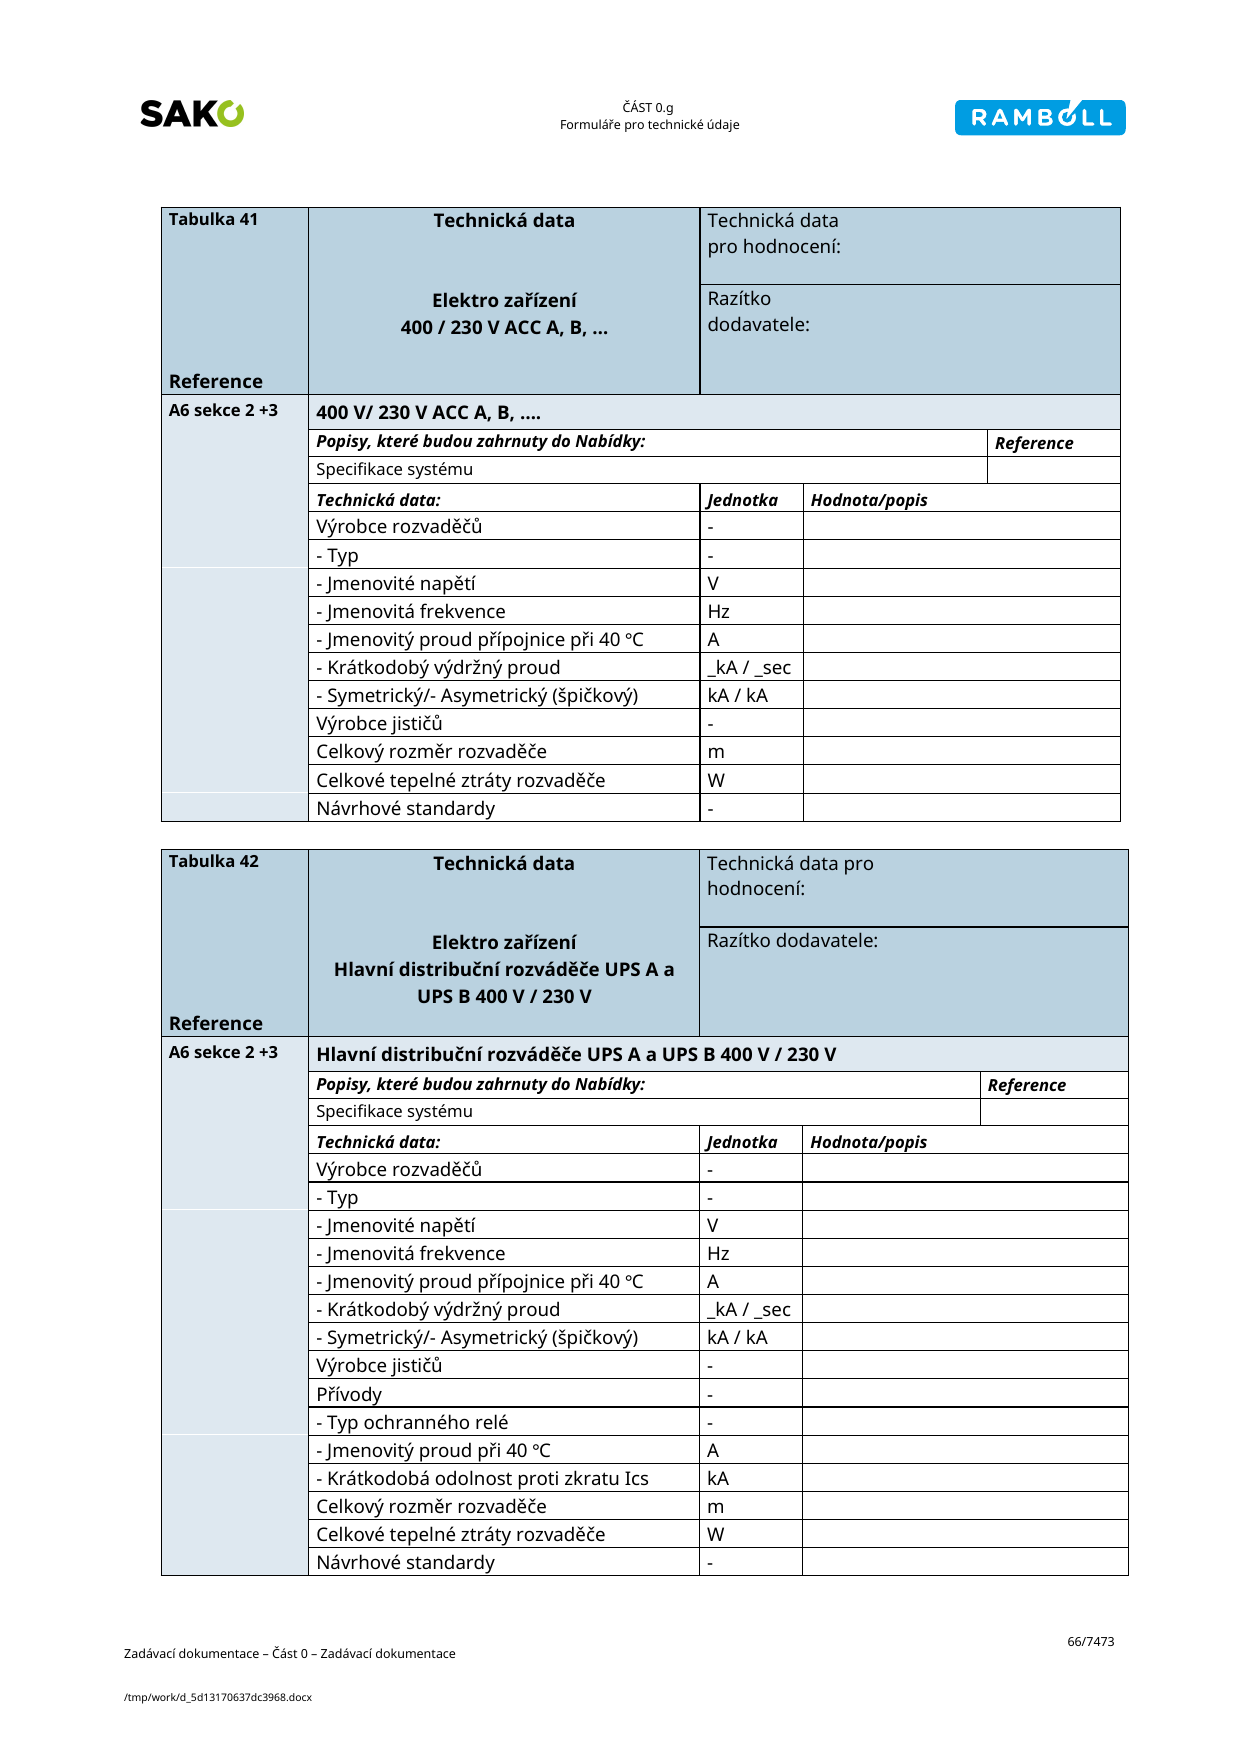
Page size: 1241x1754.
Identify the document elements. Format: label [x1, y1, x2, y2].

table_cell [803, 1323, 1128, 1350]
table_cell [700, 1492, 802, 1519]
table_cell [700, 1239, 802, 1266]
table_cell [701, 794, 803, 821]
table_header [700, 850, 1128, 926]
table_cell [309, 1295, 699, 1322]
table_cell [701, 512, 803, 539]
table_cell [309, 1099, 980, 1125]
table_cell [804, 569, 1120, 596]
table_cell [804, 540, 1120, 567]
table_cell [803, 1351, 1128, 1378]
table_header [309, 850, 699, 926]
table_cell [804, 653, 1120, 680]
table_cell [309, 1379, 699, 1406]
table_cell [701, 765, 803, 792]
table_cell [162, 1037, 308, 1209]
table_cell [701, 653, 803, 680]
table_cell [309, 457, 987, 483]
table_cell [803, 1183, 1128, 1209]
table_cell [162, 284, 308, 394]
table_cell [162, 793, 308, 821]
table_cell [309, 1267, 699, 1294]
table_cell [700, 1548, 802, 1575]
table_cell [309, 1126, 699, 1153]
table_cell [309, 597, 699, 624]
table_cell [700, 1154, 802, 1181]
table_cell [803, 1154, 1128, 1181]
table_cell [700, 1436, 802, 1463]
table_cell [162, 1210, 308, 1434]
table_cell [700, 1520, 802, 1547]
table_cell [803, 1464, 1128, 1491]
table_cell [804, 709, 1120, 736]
picture [140, 100, 244, 127]
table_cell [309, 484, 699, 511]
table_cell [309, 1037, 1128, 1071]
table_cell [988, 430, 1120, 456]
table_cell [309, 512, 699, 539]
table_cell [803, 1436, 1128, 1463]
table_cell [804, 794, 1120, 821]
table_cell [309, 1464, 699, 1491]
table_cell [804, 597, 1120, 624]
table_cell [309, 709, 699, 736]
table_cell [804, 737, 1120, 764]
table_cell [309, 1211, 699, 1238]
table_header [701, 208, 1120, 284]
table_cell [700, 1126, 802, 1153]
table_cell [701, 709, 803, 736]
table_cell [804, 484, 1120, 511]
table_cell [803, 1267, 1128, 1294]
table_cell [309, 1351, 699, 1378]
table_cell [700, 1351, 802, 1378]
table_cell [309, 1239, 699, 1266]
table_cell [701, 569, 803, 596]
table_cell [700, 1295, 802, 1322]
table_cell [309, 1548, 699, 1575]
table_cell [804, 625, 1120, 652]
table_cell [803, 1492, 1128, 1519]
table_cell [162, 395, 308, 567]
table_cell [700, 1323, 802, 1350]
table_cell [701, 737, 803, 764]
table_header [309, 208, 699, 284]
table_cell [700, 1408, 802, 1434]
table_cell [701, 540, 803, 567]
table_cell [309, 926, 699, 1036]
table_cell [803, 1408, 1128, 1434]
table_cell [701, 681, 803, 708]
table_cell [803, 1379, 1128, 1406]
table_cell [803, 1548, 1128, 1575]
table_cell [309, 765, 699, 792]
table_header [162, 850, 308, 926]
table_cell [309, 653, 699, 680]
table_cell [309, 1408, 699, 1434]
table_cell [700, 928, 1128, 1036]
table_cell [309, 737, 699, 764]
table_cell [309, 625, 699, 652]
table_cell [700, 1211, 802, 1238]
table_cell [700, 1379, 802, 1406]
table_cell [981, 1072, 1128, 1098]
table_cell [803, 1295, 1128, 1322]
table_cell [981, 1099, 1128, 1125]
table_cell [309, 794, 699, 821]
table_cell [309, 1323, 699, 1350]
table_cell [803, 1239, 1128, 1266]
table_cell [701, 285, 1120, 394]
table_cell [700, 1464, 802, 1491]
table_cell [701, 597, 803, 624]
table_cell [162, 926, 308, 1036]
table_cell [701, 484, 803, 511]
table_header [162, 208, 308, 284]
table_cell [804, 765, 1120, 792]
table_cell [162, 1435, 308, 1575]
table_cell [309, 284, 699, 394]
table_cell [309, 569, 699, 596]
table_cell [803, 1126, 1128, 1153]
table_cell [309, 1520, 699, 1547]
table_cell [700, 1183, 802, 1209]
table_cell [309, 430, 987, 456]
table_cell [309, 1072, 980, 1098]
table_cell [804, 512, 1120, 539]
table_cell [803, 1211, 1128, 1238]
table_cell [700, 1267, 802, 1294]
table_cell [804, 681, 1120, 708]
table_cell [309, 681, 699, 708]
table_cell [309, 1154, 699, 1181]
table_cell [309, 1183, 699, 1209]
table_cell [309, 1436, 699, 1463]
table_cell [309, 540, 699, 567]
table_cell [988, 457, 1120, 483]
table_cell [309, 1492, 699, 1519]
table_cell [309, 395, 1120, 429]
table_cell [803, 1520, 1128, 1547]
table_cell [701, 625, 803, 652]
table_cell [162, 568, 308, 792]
